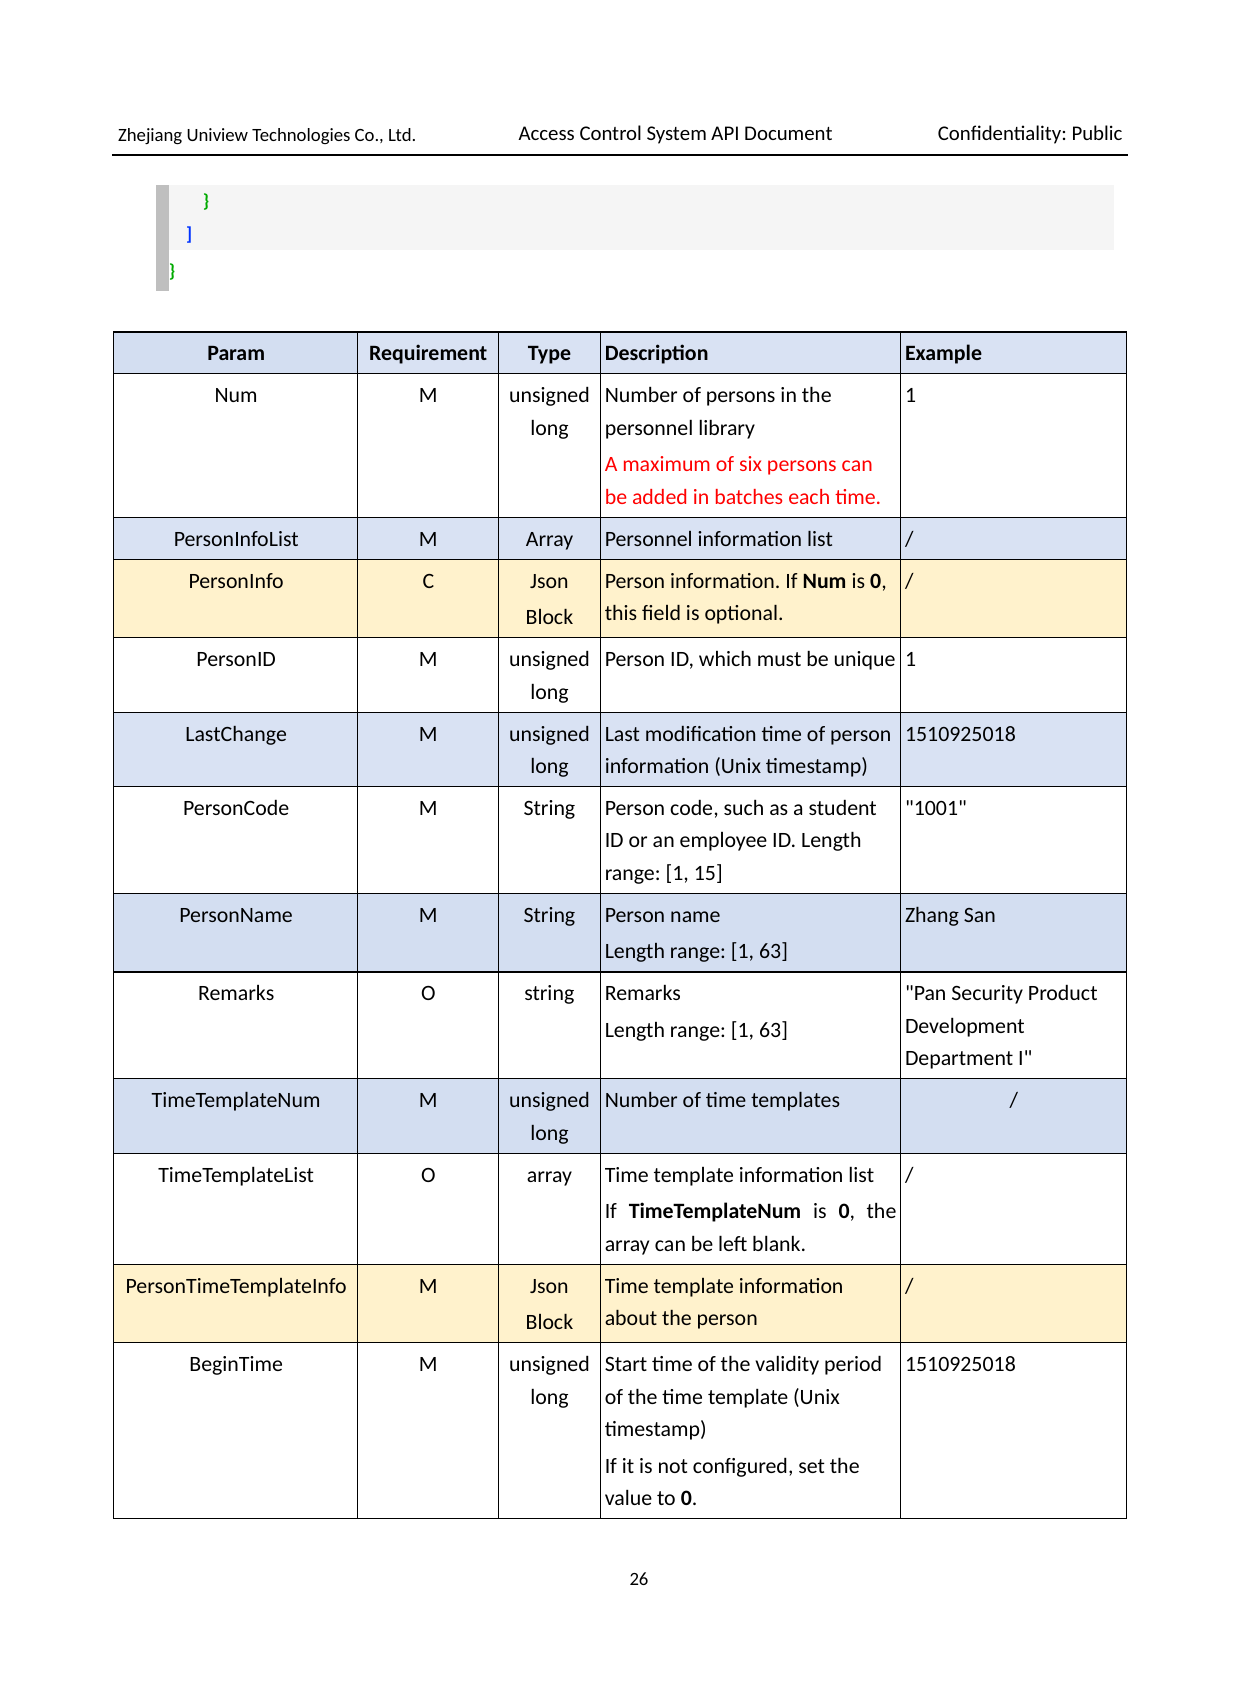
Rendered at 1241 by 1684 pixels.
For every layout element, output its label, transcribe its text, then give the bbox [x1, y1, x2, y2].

table_cell "Pan Security Product Development Department I" [901, 973, 1126, 1078]
table_header Type [499, 333, 600, 373]
table_cell Number of persons in the personnel library A maximum of six persons can be added in batches each time. [601, 374, 900, 517]
table_cell 1 [901, 638, 1126, 712]
table_cell Person name Length range: [1, 63] [601, 894, 900, 971]
table_cell Zhang San [901, 894, 1126, 971]
table_header Example [901, 333, 1126, 373]
table_cell C [358, 560, 498, 637]
table_cell / [901, 1154, 1126, 1264]
table_cell O [358, 973, 498, 1078]
table_cell TimeTemplateNum [114, 1079, 357, 1153]
table_cell Personnel information list [601, 518, 900, 559]
table_cell M [358, 638, 498, 712]
table_cell PersonCode [114, 787, 357, 893]
table_cell M [358, 374, 498, 517]
table_cell / [901, 1079, 1126, 1153]
table_cell M [358, 518, 498, 559]
table_cell Remarks [114, 973, 357, 1078]
table_cell 1510925018 [901, 713, 1126, 786]
table_cell array [499, 1154, 600, 1264]
table_cell Json Block [499, 560, 600, 637]
table_cell M [358, 1343, 498, 1518]
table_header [169, 185, 1116, 291]
table_cell M [358, 713, 498, 786]
table_cell String [499, 787, 600, 893]
table_cell M [358, 787, 498, 893]
table_cell 1510925018 [901, 1343, 1126, 1518]
table_cell PersonInfoList [114, 518, 357, 559]
table_cell Start time of the validity period of the time template (Unix timestamp) If it is not configured, set the value to 0. [601, 1343, 900, 1518]
table_cell Time template information about the person [601, 1265, 900, 1342]
table_cell M [358, 894, 498, 971]
table_cell / [901, 518, 1126, 559]
table_cell unsigned long [499, 713, 600, 786]
table_cell O [358, 1154, 498, 1264]
table_cell 1 [901, 374, 1126, 517]
table_cell Person ID, which must be unique [601, 638, 900, 712]
table_cell M [358, 1079, 498, 1153]
table_cell unsigned long [499, 374, 600, 517]
table_cell Num [114, 374, 357, 517]
table_cell M [358, 1265, 498, 1342]
table_cell String [499, 894, 600, 971]
table_cell / [901, 1265, 1126, 1342]
table_cell PersonID [114, 638, 357, 712]
table_cell Array [499, 518, 600, 559]
table_cell Person information. If Num is 0, this field is optional. [601, 560, 900, 637]
table_cell Time template information list If TimeTemplateNum is 0, the array can be left blank. [601, 1154, 900, 1264]
table_cell Person code, such as a student ID or an employee ID. Length range: [1, 15] [601, 787, 900, 893]
table_cell TimeTemplateList [114, 1154, 357, 1264]
table_cell / [901, 560, 1126, 637]
table_cell BeginTime [114, 1343, 357, 1518]
table_cell unsigned long [499, 1343, 600, 1518]
table_cell "1001" [901, 787, 1126, 893]
table_header Param [114, 333, 357, 373]
table_cell unsigned long [499, 1079, 600, 1153]
table_cell LastChange [114, 713, 357, 786]
table_cell PersonName [114, 894, 357, 971]
table_header Description [601, 333, 900, 373]
table_cell Number of time templates [601, 1079, 900, 1153]
table_cell string [499, 973, 600, 1078]
table_cell PersonTimeTemplateInfo [114, 1265, 357, 1342]
table_cell Json Block [499, 1265, 600, 1342]
table_cell Remarks Length range: [1, 63] [601, 973, 900, 1078]
table_cell unsigned long [499, 638, 600, 712]
table_header Requirement [358, 333, 498, 373]
table_cell Last modification time of person information (Unix timestamp) [601, 713, 900, 786]
table_cell PersonInfo [114, 560, 357, 637]
